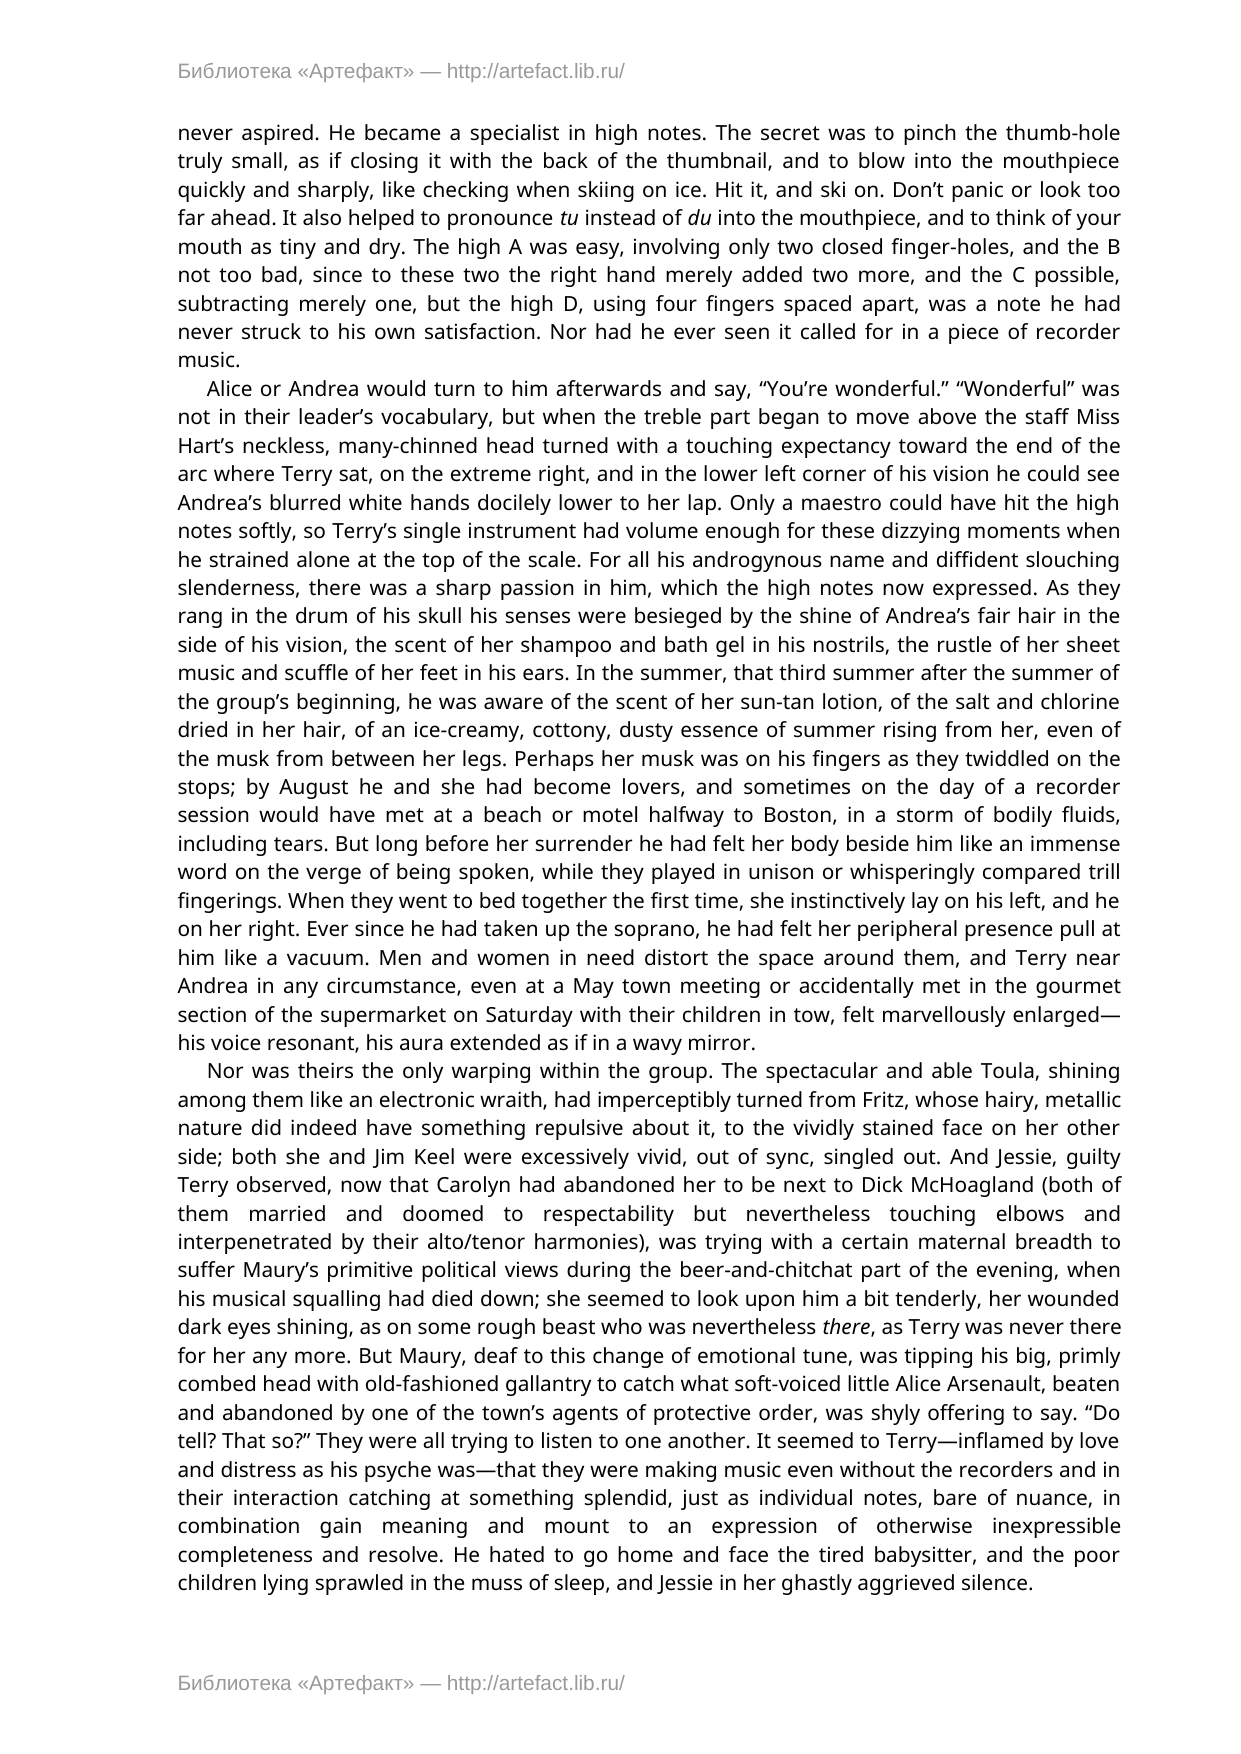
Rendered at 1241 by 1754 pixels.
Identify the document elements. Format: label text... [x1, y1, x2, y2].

text Nor was theirs the only warping within the group. The spectacular and able Toula, shining among them like an electronic wraith, had imperceptibly turned from Fritz, whose hairy, metallic nature did indeed have something repulsive about it, to the vividly stained face on her other side; both she and Jim Keel were excessively vivid, out of sync, singled out. And Jessie, guilty Terry observed, now that Carolyn had abandoned her to be next to Dick McHoagland (both of them married and doomed to respectability but nevertheless touching elbows and interpenetrated by their alto/tenor harmonies), was trying with a certain maternal breadth to suffer Maury’s primitive political views during the beer-and-chitchat part of the evening, when his musical squalling had died down; she seemed to look upon him a bit tenderly, her wounded dark eyes shining, as on some rough beast who was nevertheless there, as Terry was never there for her any more. But Maury, deaf to this change of emotional tune, was tipping his big, primly combed head with old-fashioned gallantry to catch what soft-voiced little Alice Arsenault, beaten and abandoned by one of the town’s agents of protective order, was shyly offering to say. “Do tell? That so?” They were all trying to listen to one another. It seemed to Terry—inflamed by love and distress as his psyche was—that they were making music even without the recorders and in their interaction catching at something splendid, just as individual notes, bare of nuance, in combination gain meaning and mount to an expression of otherwise inexpressible completeness and resolve. He hated to go home and face the tired babysitter, and the poor children lying sprawled in the muss of sleep, and Jessie in her ghastly aggrieved silence. [177, 1057, 1122, 1597]
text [177, 118, 1122, 374]
text Alice or Andrea would turn to him afterwards and say, “You’re wonderful.” “Wonderful” was not in their leader’s vocabulary, but when the treble part began to move above the staff Miss Hart’s neckless, many-chinned head turned with a touching expectancy toward the end of the arc where Terry sat, on the extreme right, and in the lower left corner of his vision he could see Andrea’s blurred white hands docilely lower to her lap. Only a maestro could have hit the high notes softly, so Terry’s single instrument had volume enough for these dizzying moments when he strained alone at the top of the scale. For all his androgynous name and diffident slouching slenderness, there was a sharp passion in him, which the high notes now expressed. As they rang in the drum of his skull his senses were besieged by the shine of Andrea’s fair hair in the side of his vision, the scent of her shampoo and bath gel in his nostrils, the rustle of her sheet music and scuffle of her feet in his ears. In the summer, that third summer after the summer of the group’s beginning, he was aware of the scent of her sun-tan lotion, of the salt and chlorine dried in her hair, of an ice-creamy, cottony, dusty essence of summer rising from her, even of the musk from between her legs. Perhaps her musk was on his fingers as they twiddled on the stops; by August he and she had become lovers, and sometimes on the day of a recorder session would have met at a beach or motel halfway to Boston, in a storm of bodily fluids, including tears. But long before her surrender he had felt her body beside him like an immense word on the verge of being spoken, while they played in unison or whisperingly compared trill fingerings. When they went to bed together the first time, she instinctively lay on his left, and he on her right. Ever since he had taken up the soprano, he had felt her peripheral presence pull at him like a vacuum. Men and women in need distort the space around them, and Terry near Andrea in any circumstance, even at a May town meeting or accidentally met in the gourmet section of the supermarket on Saturday with their children in tow, felt marvellously enlarged—his voice resonant, his aura extended as if in a wavy mirror. [177, 374, 1122, 1057]
